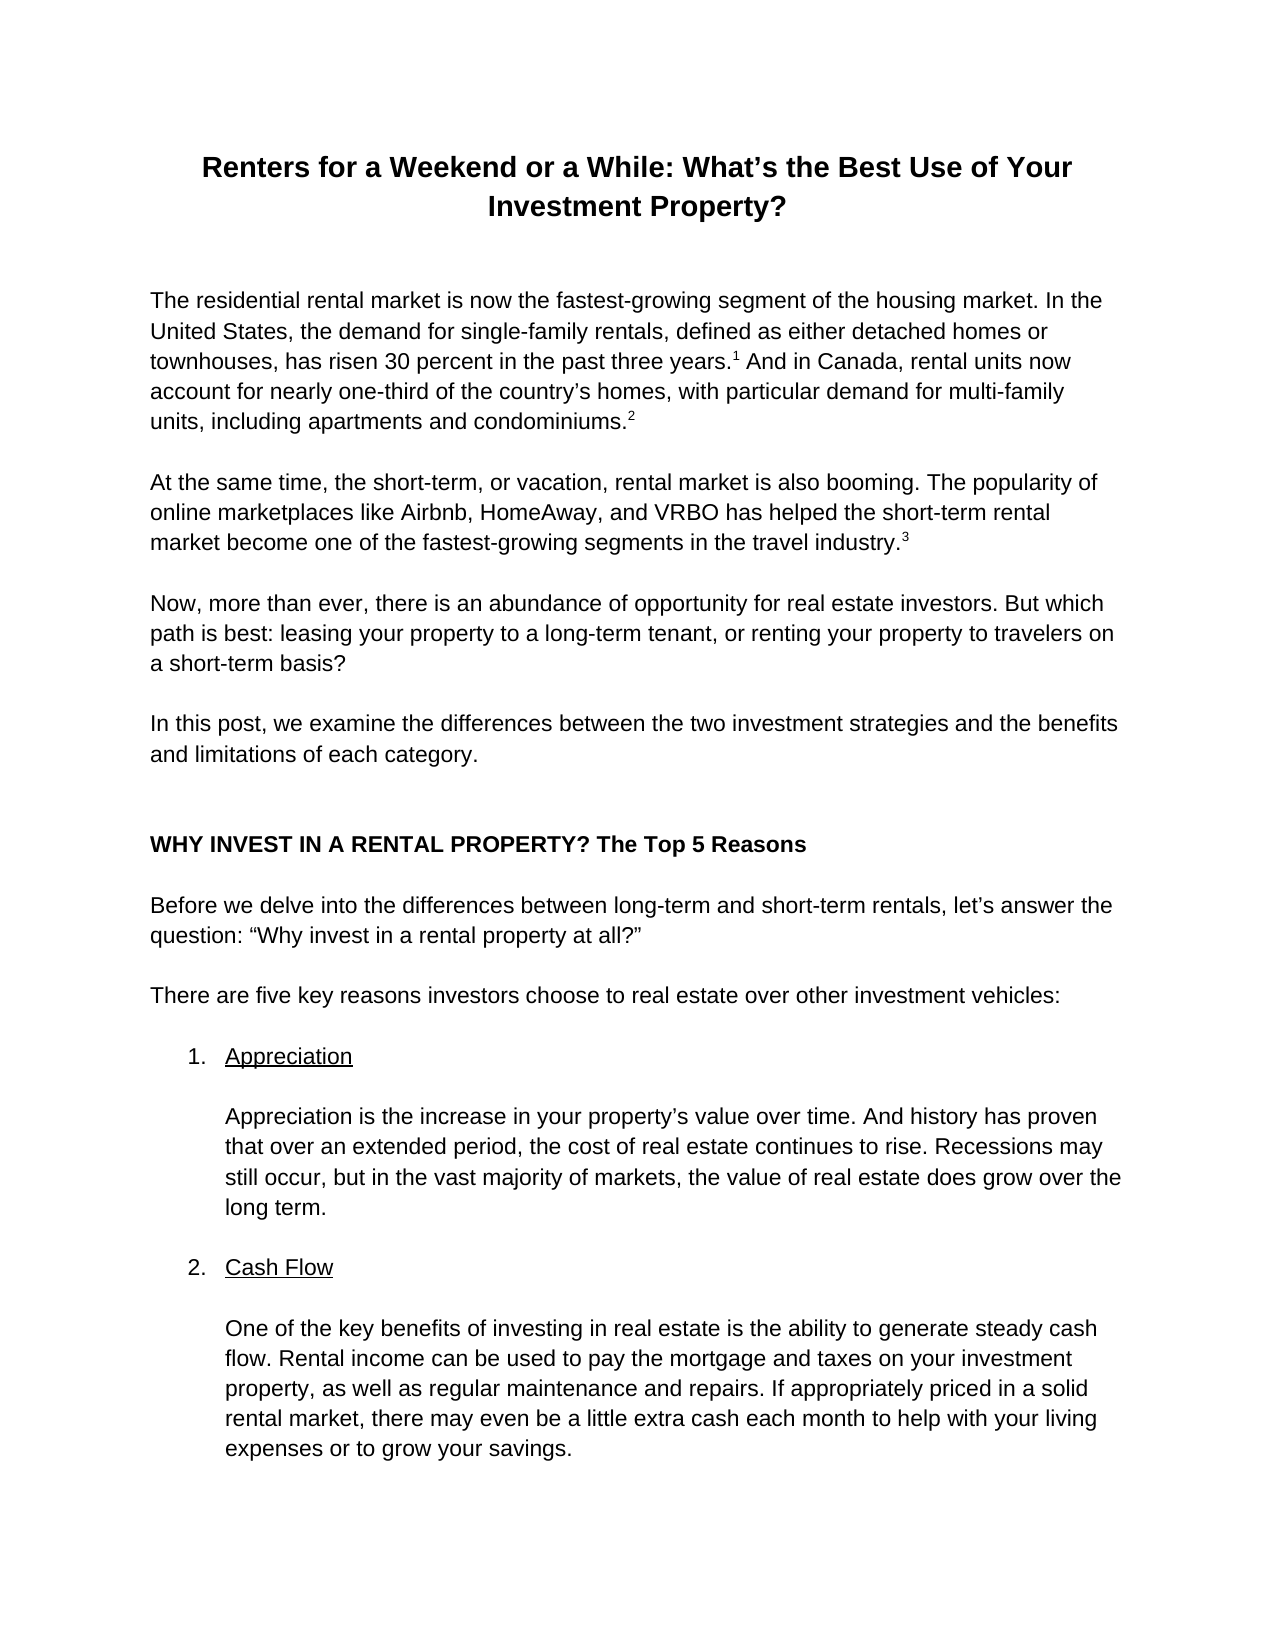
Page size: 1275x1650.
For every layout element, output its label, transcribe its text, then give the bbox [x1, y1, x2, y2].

text There are five key reasons investors choose to real estate over other investment vehicles: [150, 982, 1125, 1009]
text At the same time, the short-term, or vacation, rental market is also booming. The popularity of online marketplaces like Airbnb, HomeAway, and VRBO has helped the short-term rental market become one of the fastest-growing segments in the travel industry.3 [150, 469, 1125, 556]
text The residential rental market is now the fastest-growing segment of the housing market. In the United States, the demand for single-family rentals, defined as either detached homes or townhouses, has risen 30 percent in the past three years.1 And in Canada, rental units now account for nearly one-third of the country’s homes, with particular demand for multi-family units, including apartments and condominiums.2 [150, 287, 1125, 435]
text In this post, we examine the differences between the two investment strategies and the benefits and limitations of each category. [150, 710, 1125, 767]
list Cash Flow [187, 1254, 1125, 1281]
text WHY INVEST IN A RENTAL PROPERTY? The Top 5 Reasons [150, 831, 1125, 858]
text Before we delve into the differences between long-term and short-term rentals, let’s answer the question: “Why invest in a rental property at all?” [150, 892, 1125, 948]
list Appreciation [187, 1043, 1125, 1069]
text Appreciation is the increase in your property’s value over time. And history has proven that over an extended period, the cost of real estate continues to rise. Recessions may still occur, but in the vast majority of markets, the value of real estate does grow over the long term. [225, 1103, 1125, 1220]
text Renters for a Weekend or a While: What’s the Best Use of Your Investment Property? [150, 150, 1125, 222]
text Now, more than ever, there is an abundance of opportunity for real estate investors. But which path is best: leasing your property to a long-term tenant, or renting your property to travelers on a short-term basis? [150, 589, 1125, 676]
text One of the key benefits of investing in real estate is the ability to generate steady cash flow. Rental income can be used to pay the mortgage and taxes on your investment property, as well as regular maintenance and repairs. If appropriately priced in a solid rental market, there may even be a little extra cash each month to help with your living expenses or to grow your savings. [225, 1314, 1125, 1462]
